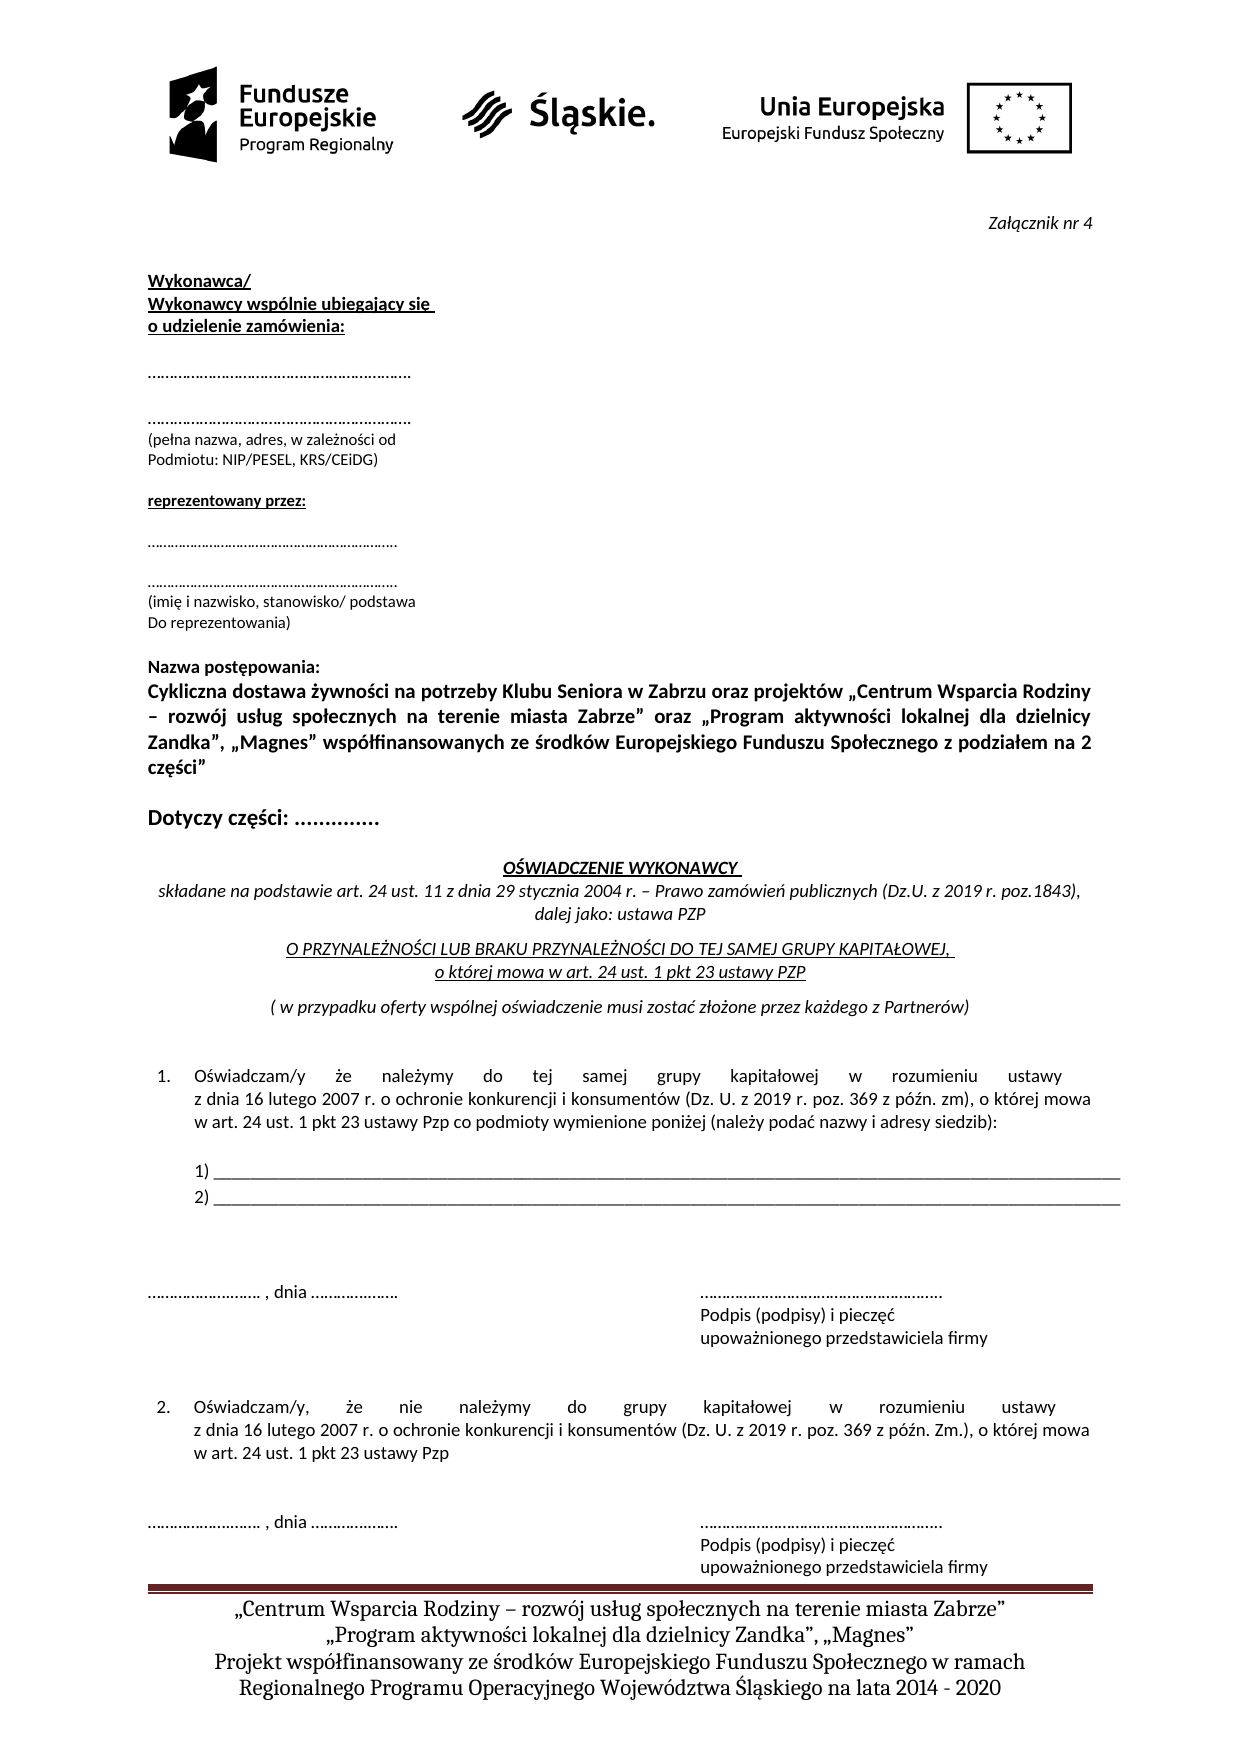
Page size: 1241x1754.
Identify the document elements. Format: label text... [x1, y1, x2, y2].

picture [147, 44, 1094, 184]
text Załącznik nr 4 [148, 212, 1093, 234]
text o udzielenie zamówienia: [148, 315, 1093, 338]
text Podpis (podpisy) i pieczęć upoważnionego przedstawiciela firmy [700, 1533, 1093, 1579]
text ……………………………………………………….. [148, 531, 1093, 551]
text Nazwa postępowania: [148, 655, 1093, 678]
text składane na podstawie art. 24 ust. 11 z dnia 29 stycznia 2004 r. – Prawo zamówień publicznych (Dz.U. z 2019 r. poz.1843), dalej jako: ustawa PZP [148, 879, 1093, 924]
text ……………….……. , dnia ………….……. ……………………………………………….. [148, 1510, 1093, 1533]
text OŚWIADCZENIE WYKONAWCY [148, 856, 1093, 879]
text Wykonawcy wspólnie ubiegający się [148, 292, 1093, 315]
text Do reprezentowania) [148, 612, 1093, 632]
text (pełna nazwa, adres, w zależności od [148, 429, 1093, 449]
text O PRZYNALEŻNOŚCI LUB BRAKU PRZYNALEŻNOŚCI DO TEJ SAMEJ GRUPY KAPITAŁOWEJ, o której mowa w art. 24 ust. 1 pkt 23 ustawy PZP [148, 937, 1093, 983]
text 1) [194, 1159, 1093, 1182]
text Wykonawca/ [148, 269, 1093, 292]
text 2) [194, 1186, 1093, 1208]
text ……………….……. , dnia ………….……. ……………………………………………….. [148, 1281, 1093, 1304]
list Oświadczam/y, że nie należymy do grupy kapitałowej w rozumieniu ustawy z dnia 16 lutego 2007 r. o ochronie konkurencji i konsumentów (Dz. U. z 2019 r. poz. 369 z późn. Zm.), o której mowa w art. 24 ust. 1 pkt 23 ustawy Pzp [156, 1395, 1093, 1464]
text reprezentowany przez: [148, 490, 1093, 511]
text Podmiotu: NIP/PESEL, KRS/CEiDG) [148, 449, 1093, 470]
text Dotyczy części: .............. [148, 803, 1093, 831]
text ……………………………………………………. [148, 406, 1093, 429]
text ……………………………………………………. [148, 361, 1093, 383]
text ……………………………………………………….. [148, 571, 1093, 592]
list Oświadczam/y że należymy do tej samej grupy kapitałowej w rozumieniu ustawy z dnia 16 lutego 2007 r. o ochronie konkurencji i konsumentów (Dz. U. z 2019 r. poz. 369 z późn. zm), o której mowa w art. 24 ust. 1 pkt 23 ustawy Pzp co podmioty wymienione poniżej (należy podać nazwy i adresy siedzib): [157, 1064, 1093, 1133]
text ( w przypadku oferty wspólnej oświadczenie musi zostać złożone przez każdego z Partnerów) [148, 995, 1093, 1018]
text Podpis (podpisy) i pieczęć upoważnionego przedstawiciela firmy [700, 1304, 1093, 1349]
text Cykliczna dostawa żywności na potrzeby Klubu Seniora w Zabrzu oraz projektów „Centrum Wsparcia Rodziny – rozwój usług społecznych na terenie miasta Zabrze” oraz „Program aktywności lokalnej dla dzielnicy Zandka”, „Magnes” współfinansowanych ze środków Europejskiego Funduszu Społecznego z podziałem na 2 części” [148, 678, 1093, 780]
text (imię i nazwisko, stanowisko/ podstawa [148, 592, 1093, 612]
